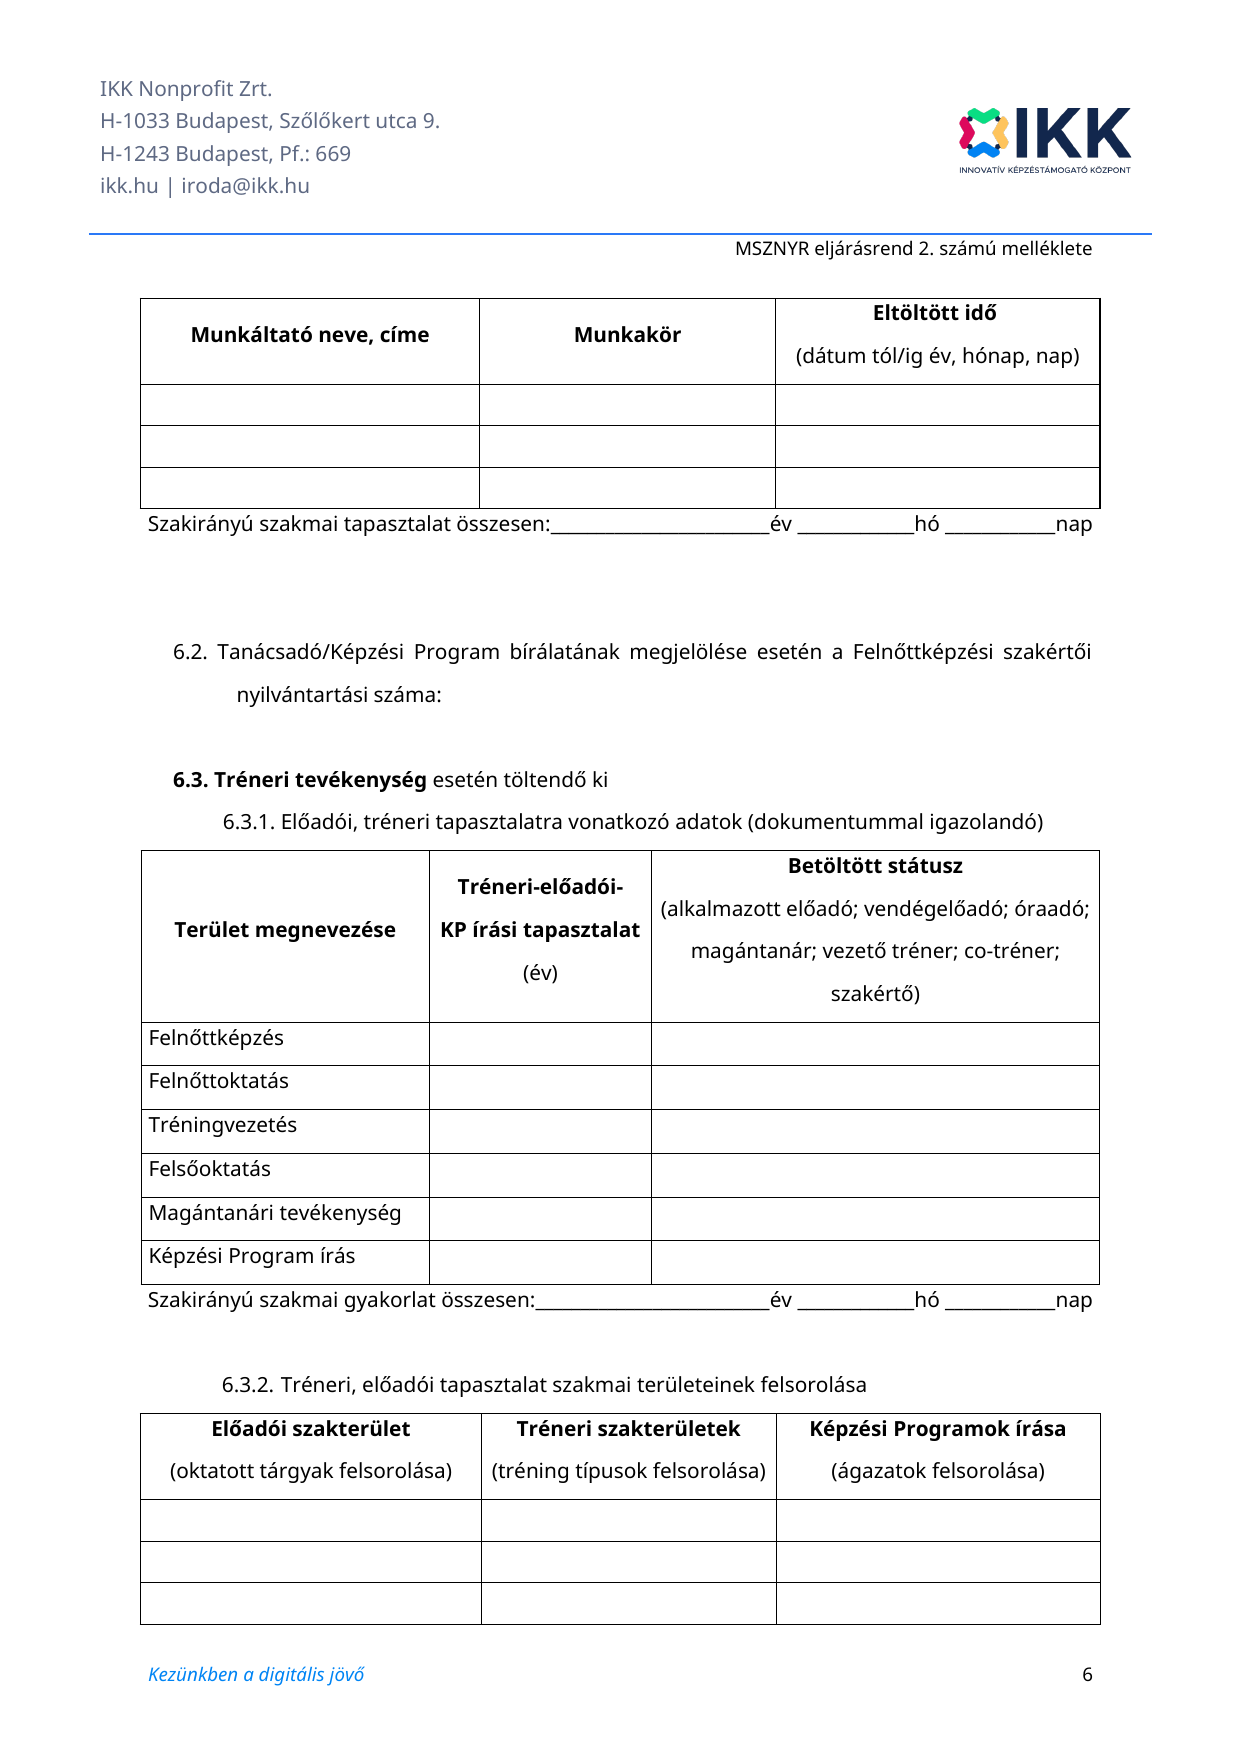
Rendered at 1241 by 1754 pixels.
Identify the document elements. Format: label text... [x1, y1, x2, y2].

table_cell Felnőttoktatás [142, 1066, 429, 1109]
table_cell [777, 1583, 1100, 1624]
table_cell [482, 1500, 776, 1541]
table_header Eltöltött idő (dátum tól/ig év, hónap, nap) [776, 299, 1099, 384]
table_header Terület megnevezése [142, 851, 429, 1022]
table_header Előadói szakterület (oktatott tárgyak felsorolása) [141, 1414, 481, 1499]
table_header Betöltött státusz (alkalmazott előadó; vendégelőadó; óraadó; magántanár; vezető tréner; co-tréner; szakértő) [652, 851, 1099, 1022]
table_cell [430, 1241, 651, 1284]
table_header Munkakör [480, 299, 775, 384]
table_cell [776, 426, 1099, 467]
table_cell [482, 1583, 776, 1624]
table_cell [430, 1066, 651, 1109]
table_cell [482, 1542, 776, 1582]
table_header Tréneri szakterületek (tréning típusok felsorolása) [482, 1414, 776, 1499]
table_cell [652, 1110, 1099, 1153]
table_cell [652, 1066, 1099, 1109]
table_cell [652, 1023, 1099, 1065]
table_cell [480, 468, 775, 508]
table_cell [652, 1198, 1099, 1240]
table_cell Magántanári tevékenység [142, 1198, 429, 1240]
table_cell [141, 1583, 481, 1624]
table_cell [141, 468, 479, 508]
table_cell [776, 468, 1099, 508]
table_cell [776, 385, 1099, 425]
text Szakirányú szakmai tapasztalat összesen: év hó nap [148, 509, 1092, 538]
table_cell Tréningvezetés [142, 1110, 429, 1153]
table_cell [777, 1500, 1100, 1541]
table_cell [141, 426, 479, 467]
table_cell [430, 1154, 651, 1197]
table_cell [430, 1023, 651, 1065]
table_cell [652, 1241, 1099, 1284]
text 6.3.1. Előadói, tréneri tapasztalatra vonatkozó adatok (dokumentummal igazolandó) [223, 807, 1092, 836]
table_header Munkáltató neve, címe [141, 299, 479, 384]
table_cell [777, 1542, 1100, 1582]
table_cell [480, 385, 775, 425]
text 6.3. Tréneri tevékenység esetén töltendő ki [173, 765, 1092, 793]
list Tréneri, előadói tapasztalat szakmai területeinek felsorolása [222, 1370, 1092, 1399]
table_cell [652, 1154, 1099, 1197]
table_cell [141, 1500, 481, 1541]
table_cell Felsőoktatás [142, 1154, 429, 1197]
text Szakirányú szakmai gyakorlat összesen: év hó nap [148, 1285, 1092, 1314]
text 6.2. Tanácsadó/Képzési Program bírálatának megjelölése esetén a Felnőttképzési szakértői nyilvántartási száma: [173, 637, 1092, 708]
table_cell [480, 426, 775, 467]
table_cell [141, 1542, 481, 1582]
table_cell [141, 385, 479, 425]
table_cell [430, 1110, 651, 1153]
table_header Képzési Programok írása (ágazatok felsorolása) [777, 1414, 1100, 1499]
table_cell [430, 1198, 651, 1240]
table_cell Felnőttképzés [142, 1023, 429, 1065]
picture [959, 108, 1132, 173]
table_header Tréneri-előadói- KP írási tapasztalat (év) [430, 851, 651, 1022]
table_cell Képzési Program írás [142, 1241, 429, 1284]
